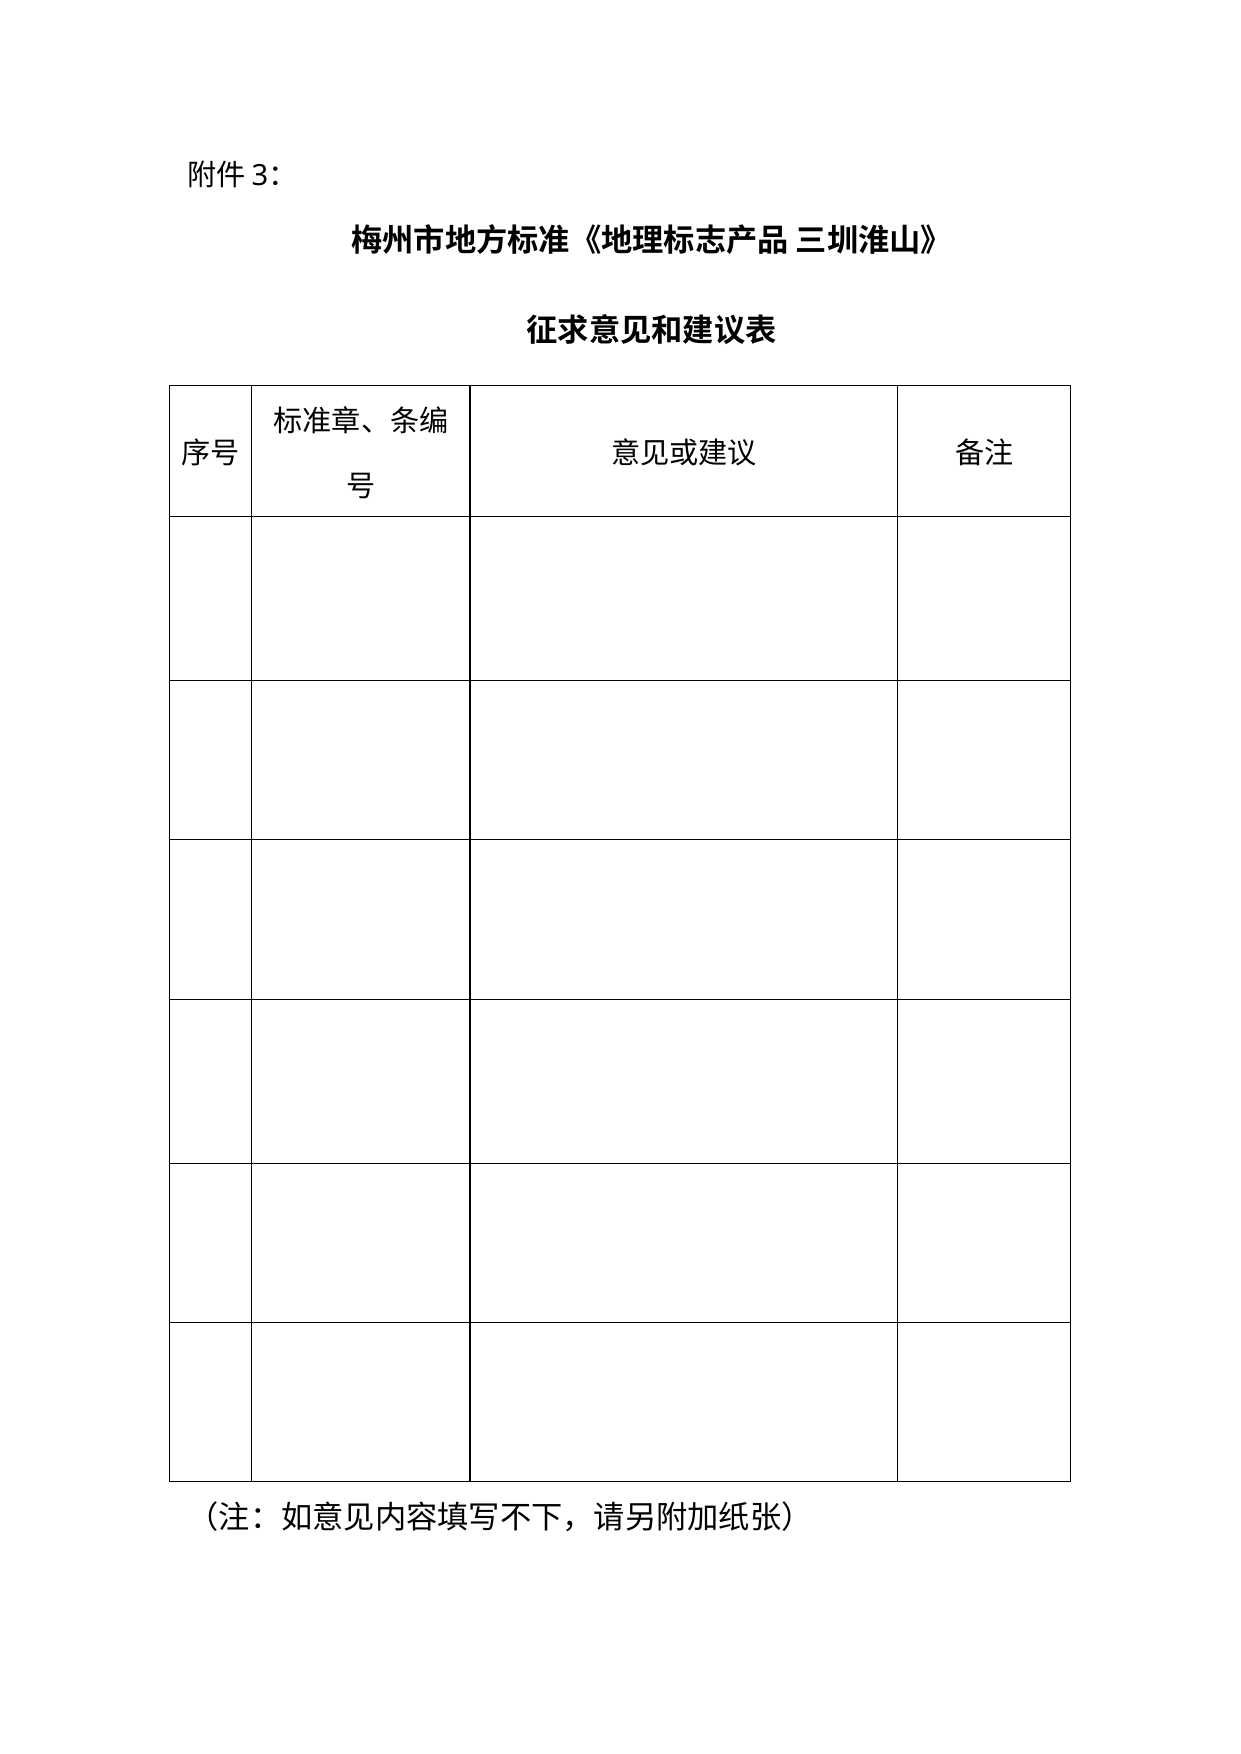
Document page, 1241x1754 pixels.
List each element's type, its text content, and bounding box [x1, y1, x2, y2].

text 附件3： [187, 140, 1053, 205]
table_header 序号 [170, 386, 251, 516]
table_cell [898, 681, 1070, 839]
table_cell [252, 1164, 469, 1322]
table_cell [252, 1323, 469, 1481]
text 梅州市地方标准《地理标志产品 三圳淮山》 [187, 205, 1053, 270]
table_cell [170, 681, 251, 839]
table_cell [471, 1000, 897, 1162]
table_header 备注 [898, 386, 1070, 516]
text （注：如意见内容填写不下，请另附加纸张） [187, 1482, 1053, 1547]
table_cell [471, 681, 897, 839]
table_cell [170, 1000, 251, 1162]
table_cell [252, 840, 469, 998]
table_cell [471, 840, 897, 998]
table_cell [170, 840, 251, 998]
table_header 意见或建议 [471, 386, 897, 516]
table_cell [898, 517, 1070, 680]
table_cell [170, 1164, 251, 1322]
table_cell [898, 1323, 1070, 1481]
table_cell [252, 1000, 469, 1162]
table_cell [471, 1323, 897, 1481]
table_header 标准章、条编号 [252, 386, 469, 516]
table_cell [898, 840, 1070, 998]
table_cell [898, 1164, 1070, 1322]
text 征求意见和建议表 [187, 295, 1053, 360]
table_cell [170, 517, 251, 680]
table_cell [170, 1323, 251, 1481]
table_cell [471, 517, 897, 680]
table_cell [471, 1164, 897, 1322]
table_cell [898, 1000, 1070, 1162]
table_cell [252, 681, 469, 839]
table_cell [252, 517, 469, 680]
